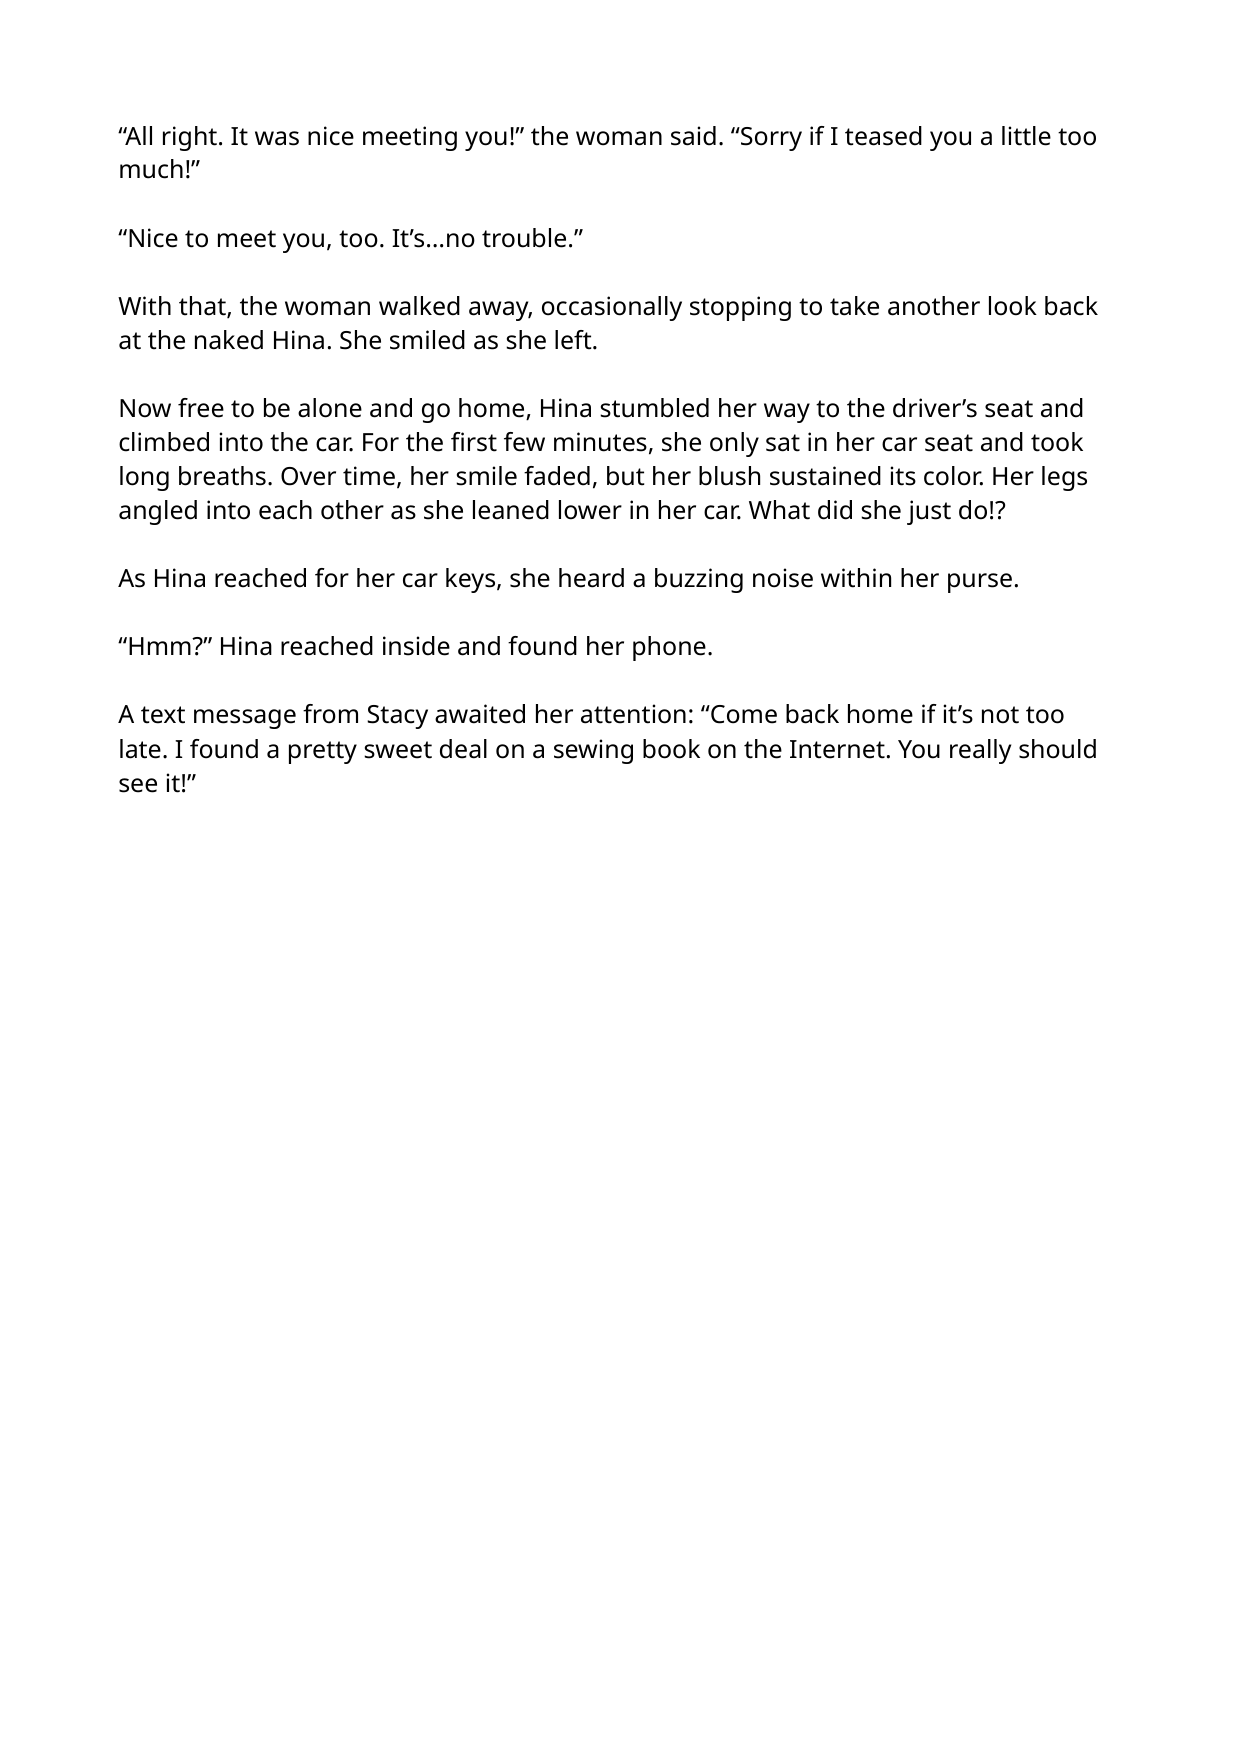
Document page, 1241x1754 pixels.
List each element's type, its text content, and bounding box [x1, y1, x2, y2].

text “Nice to meet you, too. It’s…no trouble.” [118, 220, 1122, 254]
text As Hina reached for her car keys, she heard a buzzing noise within her purse. [118, 561, 1122, 595]
text Now free to be alone and go home, Hina stumbled her way to the driver’s seat and climbed into the car. For the first few minutes, she only sat in her car seat and took long breaths. Over time, her smile faded, but her blush sustained its color. Her legs angled into each other as she leaned lower in her car. What did she just do!? [118, 391, 1122, 527]
text With that, the woman walked away, occasionally stopping to take another look back at the naked Hina. She smiled as she left. [118, 288, 1122, 357]
text A text message from Stacy awaited her attention: “Come back home if it’s not too late. I found a pretty sweet deal on a sewing book on the Internet. You really should see it!” [118, 697, 1122, 799]
text “All right. It was nice meeting you!” the woman said. “Sorry if I teased you a little too much!” [118, 118, 1122, 186]
text “Hmm?” Hina reached inside and found her phone. [118, 629, 1122, 663]
